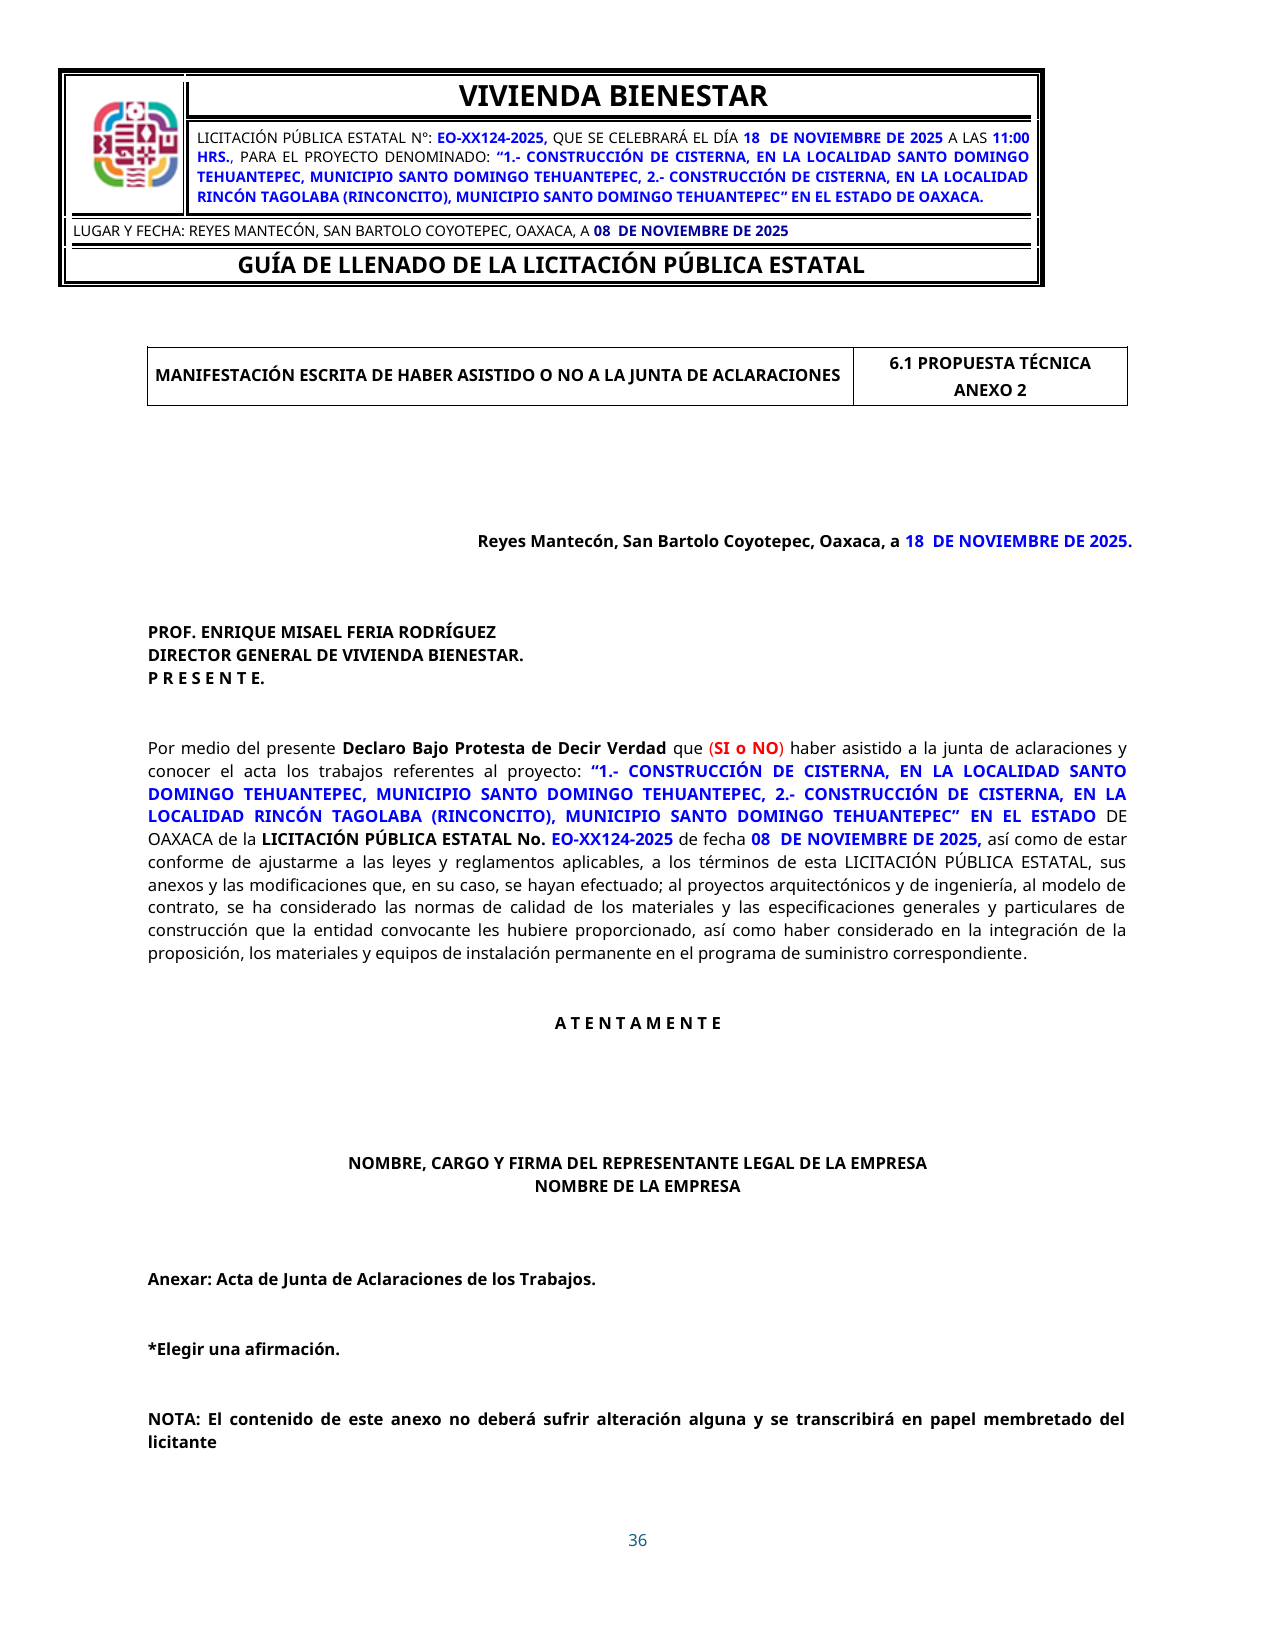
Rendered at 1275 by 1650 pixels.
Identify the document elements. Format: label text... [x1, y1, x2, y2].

text Anexar: Acta de Junta de Aclaraciones de los Trabajos. [148, 1268, 1127, 1291]
text P R E S E N T E. [148, 667, 1127, 689]
picture [82, 93, 183, 193]
text NOMBRE, CARGO Y FIRMA DEL REPRESENTANTE LEGAL DE LA EMPRESA [148, 1151, 1127, 1174]
text PROF. ENRIQUE MISAEL FERIA RODRÍGUEZ [148, 620, 1127, 643]
table_header 6.1 PROPUESTA TÉCNICA ANEXO 2 [854, 348, 1127, 405]
text DIRECTOR GENERAL DE VIVIENDA BIENESTAR. [148, 643, 1127, 666]
text *Elegir una afirmación. [148, 1338, 1127, 1361]
text NOTA: El contenido de este anexo no deberá sufrir alteración alguna y se transcribirá en papel membretado del licitante [148, 1408, 1127, 1453]
picture [184, 93, 189, 193]
table_header MANIFESTACIÓN ESCRITA DE HABER ASISTIDO O NO A LA JUNTA DE ACLARACIONES [148, 348, 853, 405]
text Reyes Mantecón, San Bartolo Coyotepec, Oaxaca, a 18 DE NOVIEMBRE DE 2025. [148, 529, 1132, 552]
text NOMBRE DE LA EMPRESA [148, 1174, 1127, 1197]
text A T E N T A M E N T E [148, 1011, 1127, 1034]
text Por medio del presente Declaro Bajo Protesta de Decir Verdad que (SI o NO) haber asistido a la junta de aclaraciones y conocer el acta los trabajos referentes al proyecto: “1.- CONSTRUCCIÓN DE CISTERNA, EN LA LOCALIDAD SANTO DOMINGO TEHUANTEPEC, MUNICIPIO SANTO DOMINGO TEHUANTEPEC, 2.- CONSTRUCCIÓN DE CISTERNA, EN LA LOCALIDAD RINCÓN TAGOLABA (RINCONCITO), MUNICIPIO SANTO DOMINGO TEHUANTEPEC” EN EL ESTADO DE OAXACA de la LICITACIÓN PÚBLICA ESTATAL No. EO-XX124-2025 de fecha 08 DE NOVIEMBRE DE 2025, así como de estar conforme de ajustarme a las leyes y reglamentos aplicables, a los términos de esta LICITACIÓN PÚBLICA ESTATAL, sus anexos y las modificaciones que, en su caso, se hayan efectuado; al proyectos arquitectónicos y de ingeniería, al modelo de contrato, se ha considerado las normas de calidad de los materiales y las especificaciones generales y particulares de construcción que la entidad convocante les hubiere proporcionado, así como haber considerado en la integración de la proposición, los materiales y equipos de instalación permanente en el programa de suministro correspondiente. [148, 737, 1127, 964]
